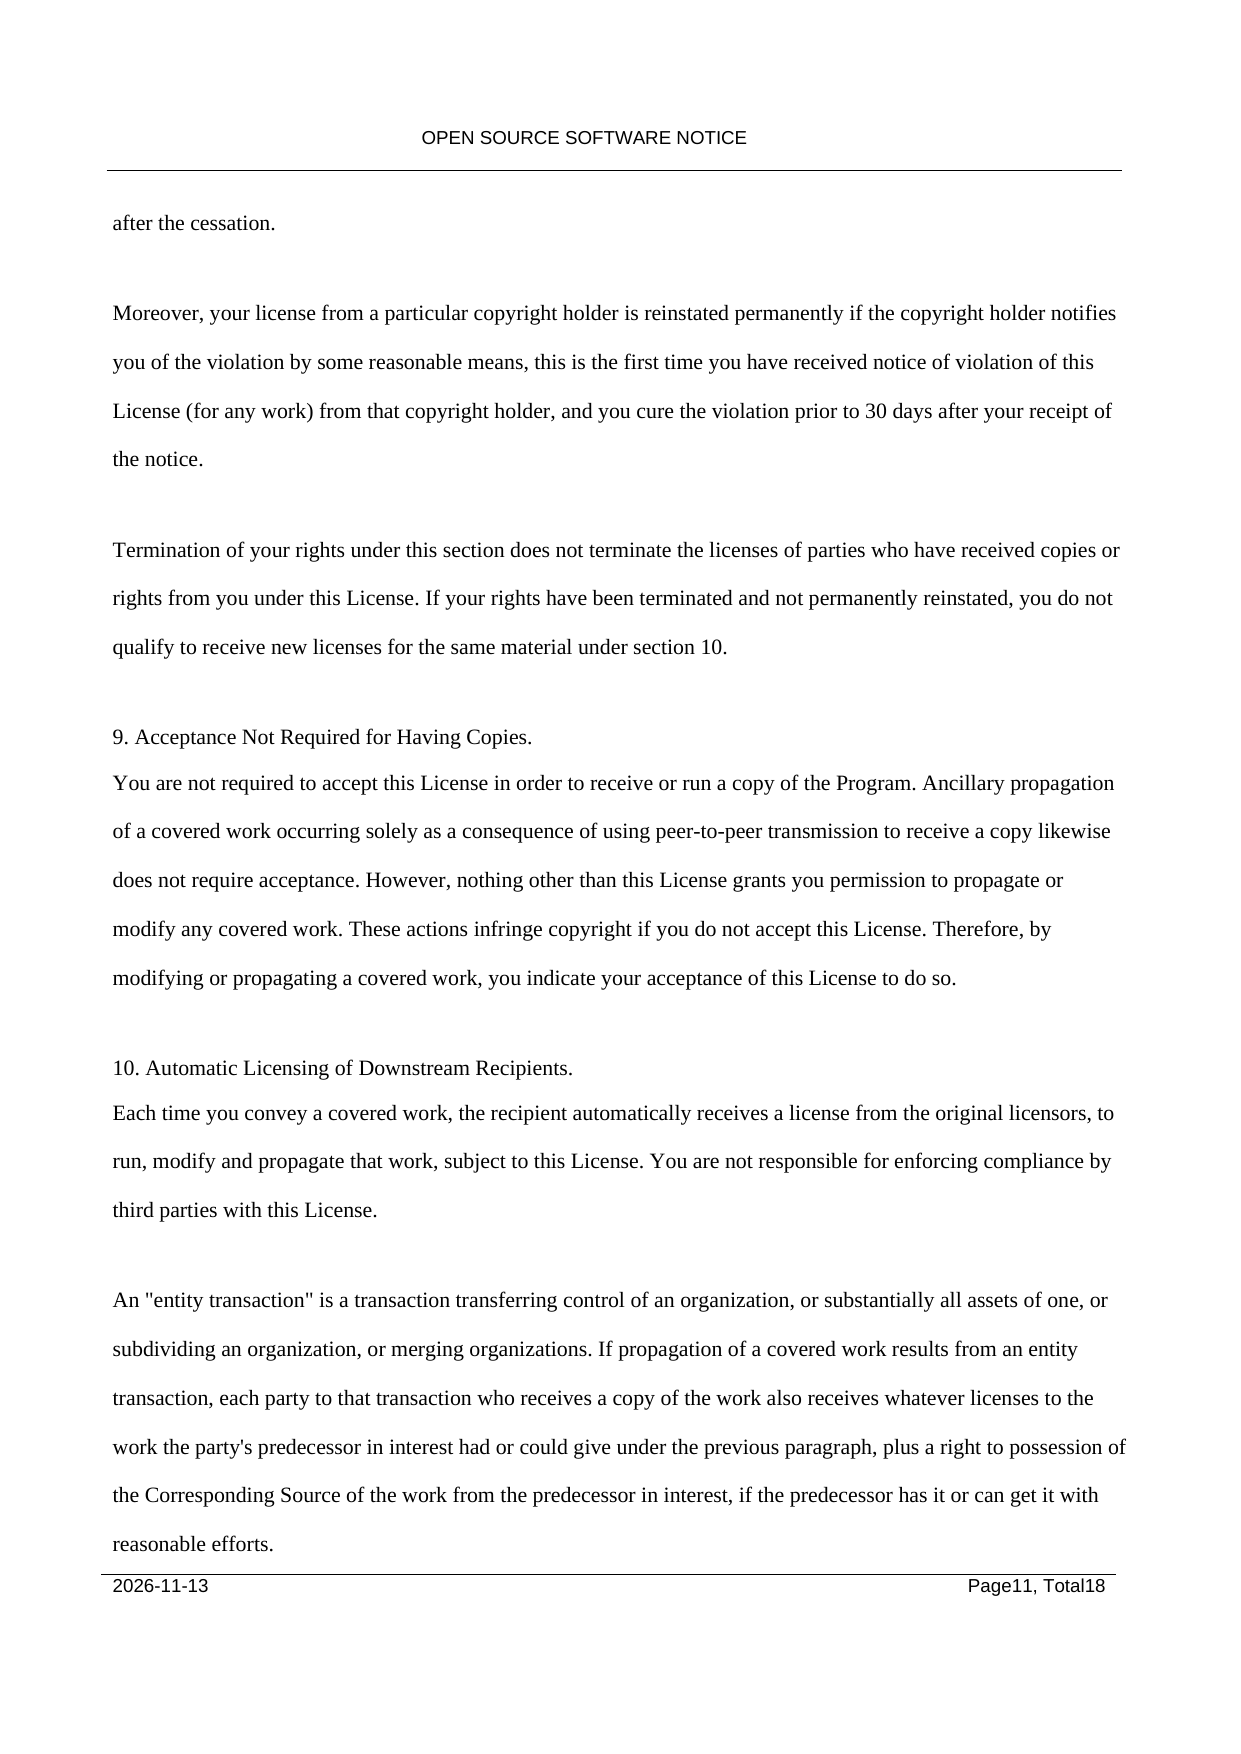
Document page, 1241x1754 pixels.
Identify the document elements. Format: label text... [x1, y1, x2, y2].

text Moreover, your license from a particular copyright holder is reinstated permanently if the copyright holder notifies you of the violation by some reasonable means, this is the first time you have received notice of violation of this License (for any work) from that copyright holder, and you cure the violation prior to 30 days after your receipt of the notice. [112, 297, 1128, 475]
text An "entity transaction" is a transaction transferring control of an organization, or substantially all assets of one, or subdividing an organization, or merging organizations. If propagation of a covered work results from an entity transaction, each party to that transaction who receives a copy of the work also receives whatever licenses to the work the party's predecessor in interest had or could give under the previous paragraph, plus a right to possession of the Corresponding Source of the work from the predecessor in interest, if the predecessor has it or can get it with reasonable efforts. [112, 1284, 1128, 1560]
text Each time you convey a covered work, the recipient automatically receives a license from the original licensors, to run, modify and propagate that work, subject to this License. You are not responsible for enforcing compliance by third parties with this License. [112, 1096, 1128, 1226]
text You are not required to accept this License in order to receive or run a copy of the Program. Ancillary propagation of a covered work occurring solely as a consequence of using peer-to-peer transmission to receive a copy likewise does not require acceptance. However, nothing other than this License grants you permission to propagate or modify any covered work. These actions infringe copyright if you do not accept this License. Therefore, by modifying or propagating a covered work, you indicate your acceptance of this License to do so. [112, 766, 1128, 993]
text 9. Acceptance Not Required for Having Copies. [112, 721, 1128, 753]
text 10. Automatic Licensing of Downstream Recipients. [112, 1051, 1128, 1083]
text Termination of your rights under this section does not terminate the licenses of parties who have received copies or rights from you under this License. If your rights have been terminated and not permanently reinstated, you do not qualify to receive new licenses for the same material under section 10. [112, 533, 1128, 663]
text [112, 206, 1128, 239]
